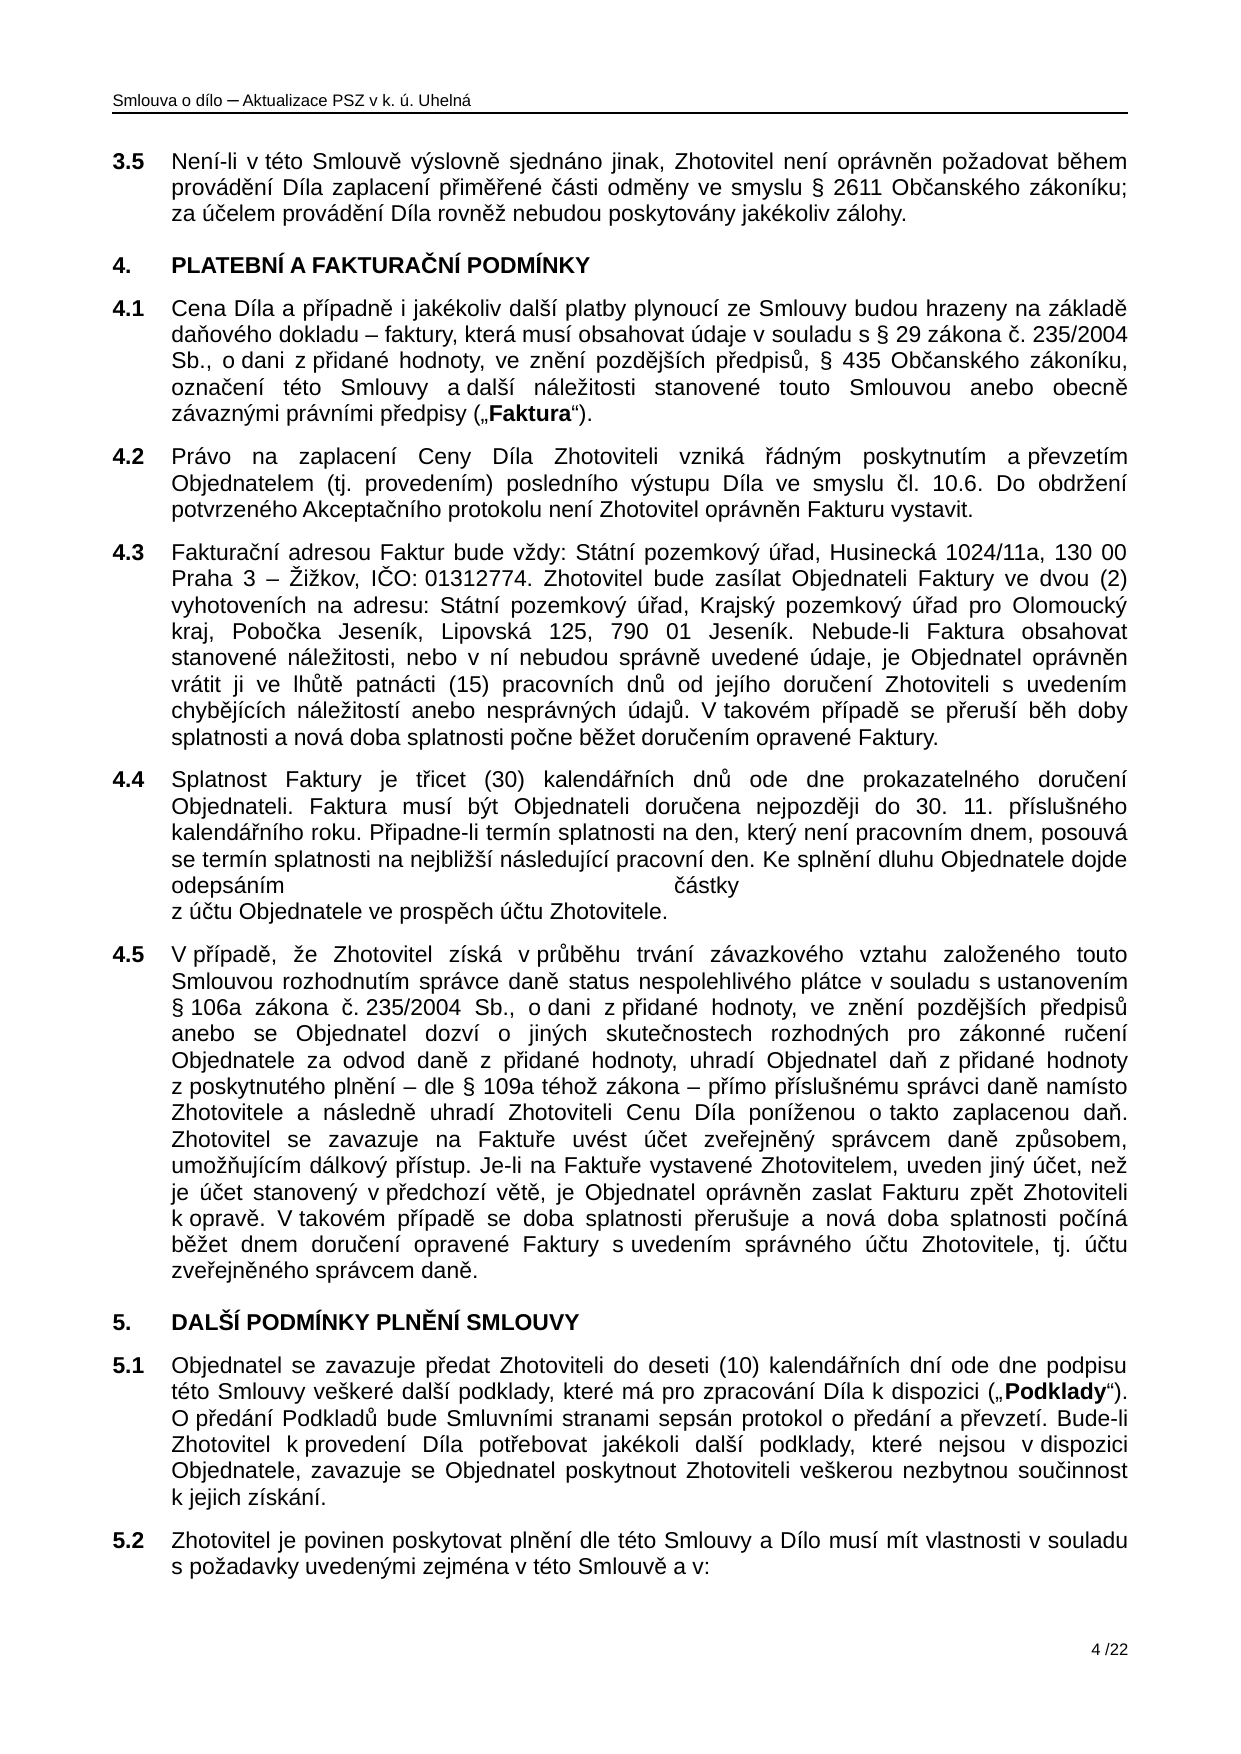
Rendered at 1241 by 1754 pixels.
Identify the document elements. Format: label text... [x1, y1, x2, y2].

text Fakturační adresou Faktur bude vždy: Státní pozemkový úřad, Husinecká 1024/11a, 130 00 Praha 3 – Žižkov, IČO: 01312774. Zhotovitel bude zasílat Objednateli Faktury ve dvou (2) vyhotoveních na adresu: Státní pozemkový úřad, Krajský pozemkový úřad pro Olomoucký kraj, Pobočka Jeseník, Lipovská 125, 790 01 Jeseník. Nebude-li Faktura obsahovat stanovené náležitosti, nebo v ní nebudou správně uvedené údaje, je Objednatel oprávněn vrátit ji ve lhůtě patnácti (15) pracovních dnů od jejího doručení Zhotoviteli s uvedením chybějících náležitostí anebo nesprávných údajů. V takovém případě se přeruší běh doby splatnosti a nová doba splatnosti počne běžet doručením opravené Faktury. [112, 539, 1128, 750]
text Splatnost Faktury je třicet (30) kalendářních dnů ode dne prokazatelného doručení Objednateli. Faktura musí být Objednateli doručena nejpozději do 30. 11. příslušného kalendářního roku. Připadne-li termín splatnosti na den, který není pracovním dnem, posouvá se termín splatnosti na nejbližší následující pracovní den. Ke splnění dluhu Objednatele dojde odepsáním částky z účtu Objednatele ve prospěch účtu Zhotovitele. [112, 766, 1128, 924]
text Platební a fakturační podmínky [112, 252, 1128, 278]
text V případě, že Zhotovitel získá v průběhu trvání závazkového vztahu založeného touto Smlouvou rozhodnutím správce daně status nespolehlivého plátce v souladu s ustanovením § 106a zákona č. 235/2004 Sb., o dani z přidané hodnoty, ve znění pozdějších předpisů anebo se Objednatel dozví o jiných skutečnostech rozhodných pro zákonné ručení Objednatele za odvod daně z přidané hodnoty, uhradí Objednatel daň z přidané hodnoty z poskytnutého plnění – dle § 109a téhož zákona – přímo příslušnému správci daně namísto Zhotovitele a následně uhradí Zhotoviteli Cenu Díla poníženou o takto zaplacenou daň. Zhotovitel se zavazuje na Faktuře uvést účet zveřejněný správcem daně způsobem, umožňujícím dálkový přístup. Je-li na Faktuře vystavené Zhotovitelem, uveden jiný účet, než je účet stanovený v předchozí větě, je Objednatel oprávněn zaslat Fakturu zpět Zhotoviteli k opravě. V takovém případě se doba splatnosti přerušuje a nová doba splatnosti počíná běžet dnem doručení opravené Faktury s uvedením správného účtu Zhotovitele, tj. účtu zveřejněného správcem daně. [112, 941, 1128, 1284]
text Právo na zaplacení Ceny Díla Zhotoviteli vzniká řádným poskytnutím a převzetím Objednatelem (tj. provedením) posledního výstupu Díla ve smyslu čl. 10.6. Do obdržení potvrzeného Akceptačního protokolu není Zhotovitel oprávněn Fakturu vystavit. [112, 443, 1128, 522]
text Cena Díla a případně i jakékoliv další platby plynoucí ze Smlouvy budou hrazeny na základě daňového dokladu – faktury, která musí obsahovat údaje v souladu s § 29 zákona č. 235/2004 Sb., o dani z přidané hodnoty, ve znění pozdějších předpisů, § 435 Občanského zákoníku, označení této Smlouvy a další náležitosti stanovené touto Smlouvou anebo obecně závaznými právními předpisy („Faktura“). [112, 295, 1128, 427]
text Objednatel se zavazuje předat Zhotoviteli do deseti (10) kalendářních dní ode dne podpisu této Smlouvy veškeré další podklady, které má pro zpracování Díla k dispozici („Podklady“). O předání Podkladů bude Smluvními stranami sepsán protokol o předání a převzetí. Bude-li Zhotovitel k provedení Díla potřebovat jakékoli další podklady, které nejsou v dispozici Objednatele, zavazuje se Objednatel poskytnout Zhotoviteli veškerou nezbytnou součinnost k jejich získání. [112, 1352, 1128, 1510]
text Není-li v této Smlouvě výslovně sjednáno jinak, Zhotovitel není oprávněn požadovat během provádění Díla zaplacení přiměřené části odměny ve smyslu § 2611 Občanského zákoníku; za účelem provádění Díla rovněž nebudou poskytovány jakékoliv zálohy. [112, 148, 1128, 227]
text Další podmínky Plnění smlouvy [112, 1309, 1128, 1335]
text Zhotovitel je povinen poskytovat plnění dle této Smlouvy a Dílo musí mít vlastnosti v souladu s požadavky uvedenými zejména v této Smlouvě a v: [112, 1527, 1128, 1579]
